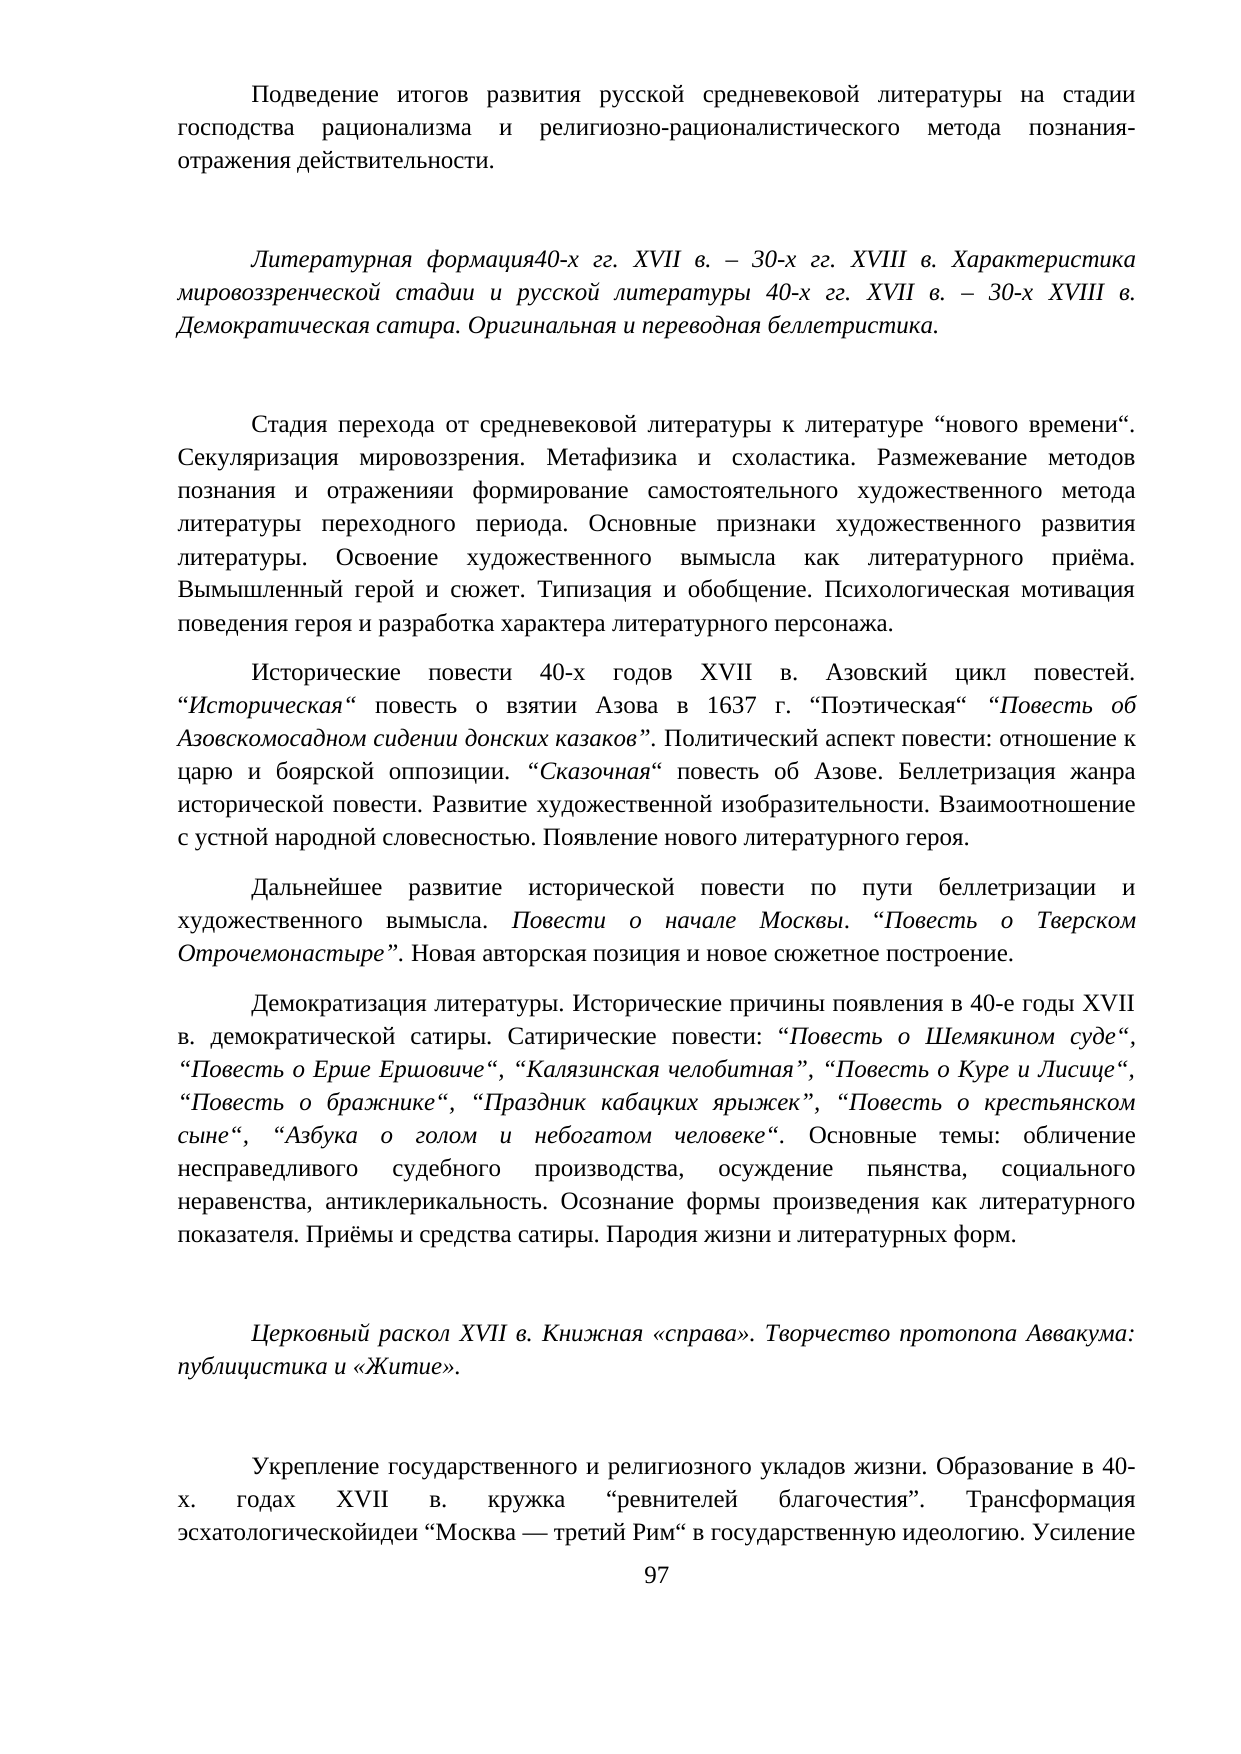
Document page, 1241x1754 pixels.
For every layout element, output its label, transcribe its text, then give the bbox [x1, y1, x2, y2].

text Дальнейшее развитие исторической повести по пути беллетризации и художественного вымысла. Повести о начале Москвы. “Повесть о Тверском Отрочемонастыре”. Новая авторская позиция и новое сюжетное построение. [177, 872, 1136, 967]
text Литературная формация40-х гг. XVII в. – 30-х гг. XVIII в. Характеристика мировоззренческой стадии и русской литературы 40-х гг. XVII в. – 30-х XVIII в. Демократическая сатира. Оригинальная и переводная беллетристика. [177, 244, 1136, 339]
text Демократизация литературы. Исторические причины появления в 40-е годы XVII в. демократической сатиры. Сатирические повести: “Повесть о Шемякином суде“, “Повесть о Ерше Ершовиче“, “Калязинская челобитная”, “Повесть о Куре и Лисице“, “Повесть о бражнике“, “Праздник кабацких ярыжек”, “Повесть о крестьянском сыне“, “Азбука о голом и небогатом человеке“. Основные темы: обличение несправедливого судебного производства, осуждение пьянства, социального неравенства, антиклерикальность. Осознание формы произведения как литературного показателя. Приёмы и средства сатиры. Пародия жизни и литературных форм. [177, 988, 1136, 1248]
text Стадия перехода от средневековой литературы к литературе “нового времени“. Секуляризация мировоззрения. Метафизика и схоластика. Размежевание методов познания и отраженияи формирование самостоятельного художественного метода литературы переходного периода. Основные признаки художественного развития литературы. Освоение художественного вымысла как литературного приёма. Вымышленный герой и сюжет. Типизация и обобщение. Психологическая мотивация поведения героя и разработка характера литературного персонажа. [177, 409, 1136, 636]
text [177, 1451, 1136, 1546]
text Подведение итогов развития русской средневековой литературы на стадии господства рационализма и религиозно-рационалистического метода познания-отражения действительности. [177, 79, 1136, 173]
text Исторические повести 40-х годов XVII в. Азовский цикл повестей. “Историческая“ повесть о взятии Азова в 1637 г. “Поэтическая“ “Повесть об Азовскомосадном сидении донских казаков”. Политический аспект повести: отношение к царю и боярской оппозиции. “Сказочная“ повесть об Азове. Беллетризация жанра исторической повести. Развитие художественной изобразительности. Взаимоотношение с устной народной словесностью. Появление нового литературного героя. [177, 657, 1136, 851]
text Церковный раскол XVII в. Книжная «справа». Творчество протопопа Аввакума: публицистика и «Житие». [177, 1318, 1136, 1380]
